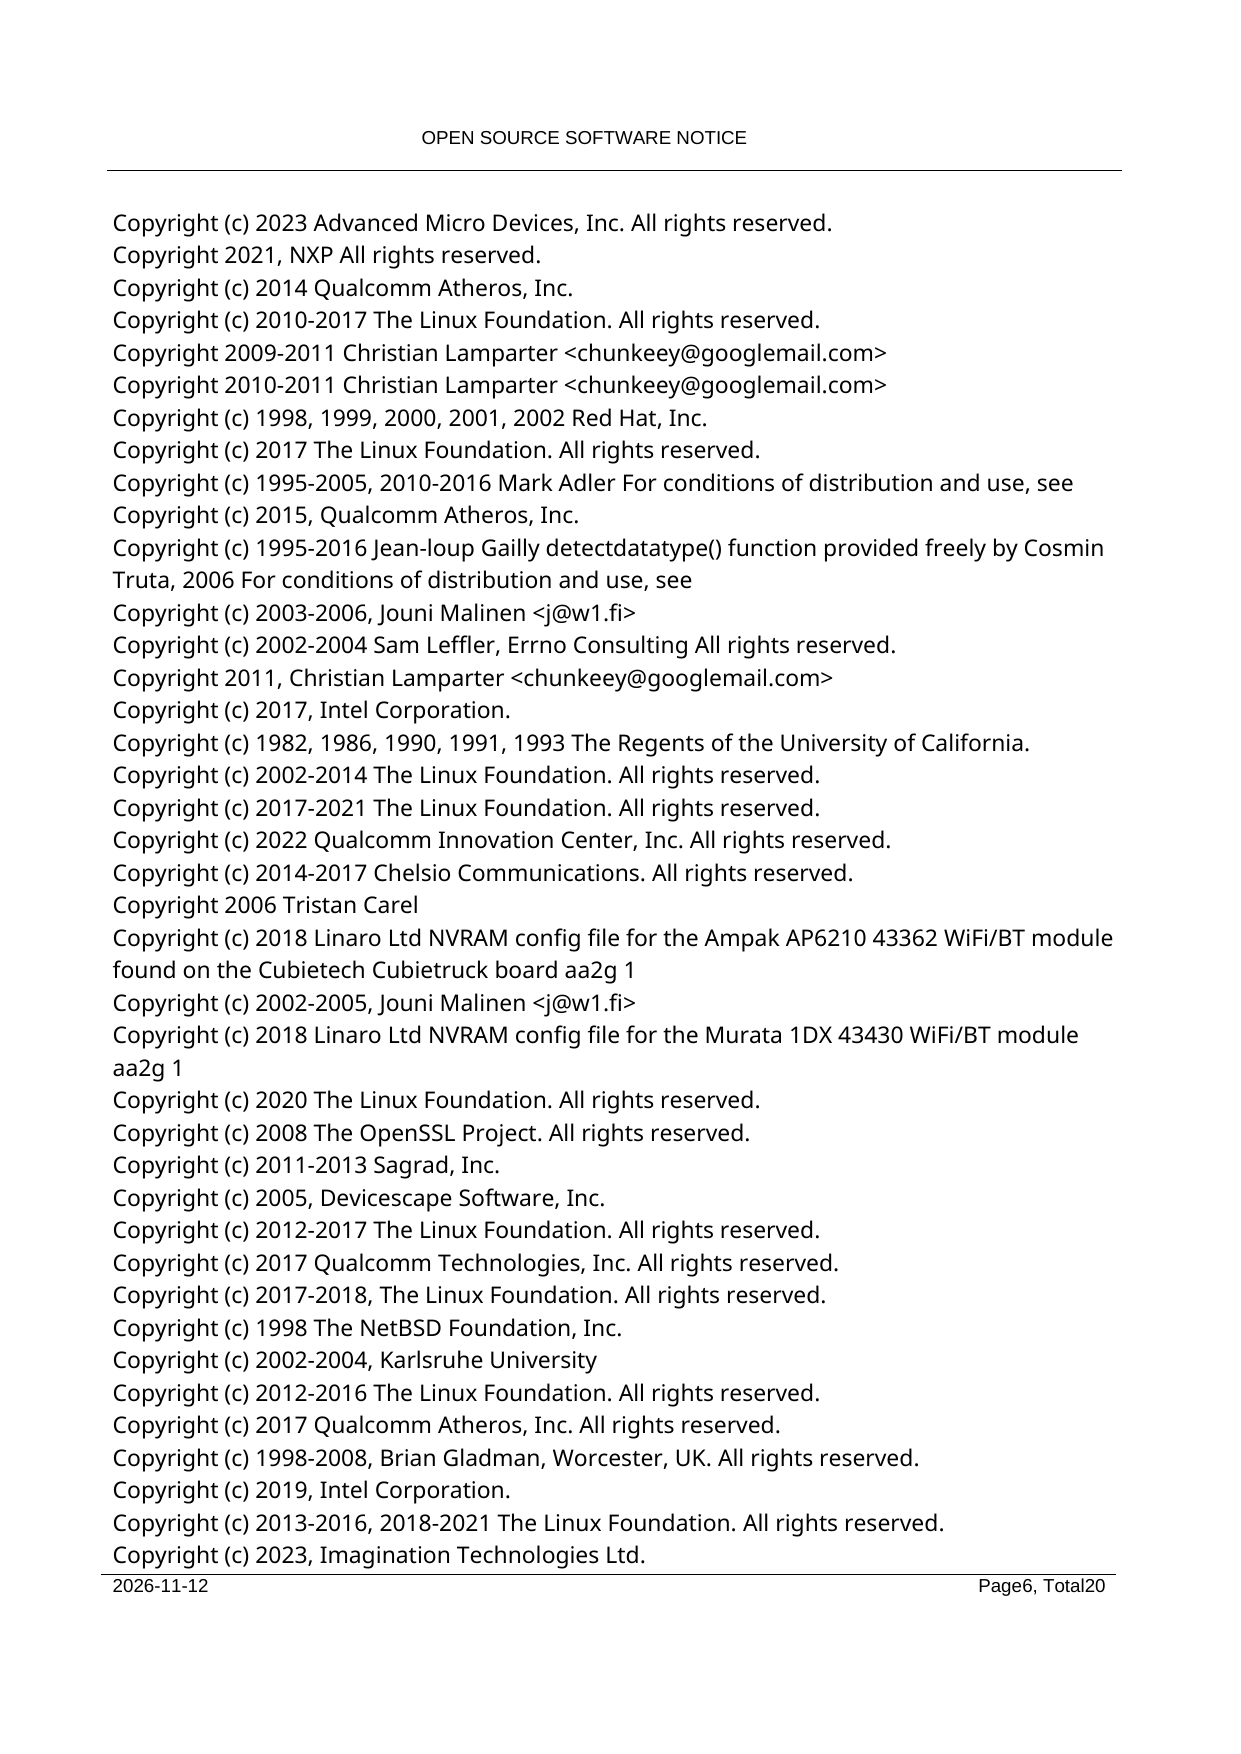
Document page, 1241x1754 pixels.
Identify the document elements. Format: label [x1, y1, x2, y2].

text [112, 206, 1128, 1571]
